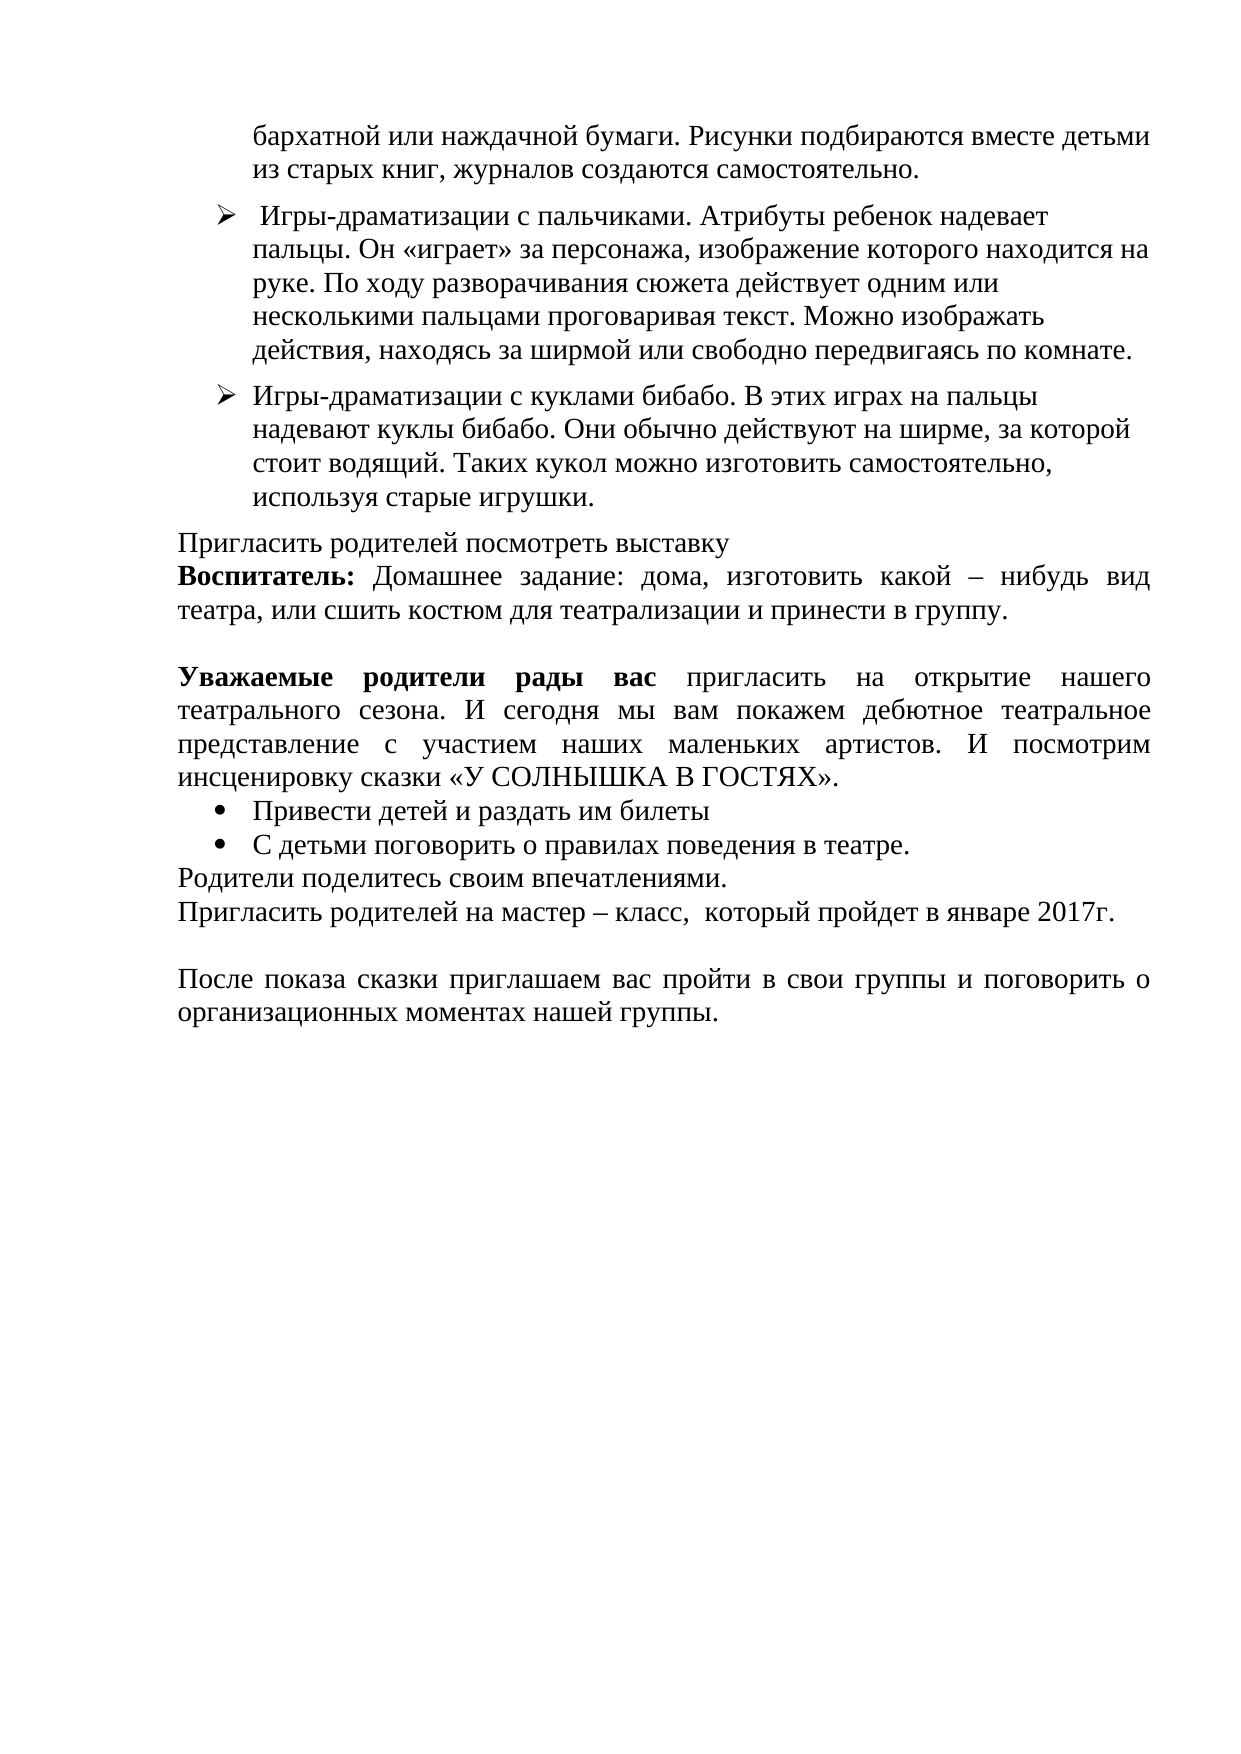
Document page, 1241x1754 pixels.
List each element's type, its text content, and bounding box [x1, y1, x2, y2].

text После показа сказки приглашаем вас пройти в свои группы и поговорить о организационных моментах нашей группы. [177, 961, 1152, 1028]
list Игры-драматизации с куклами бибабо. В этих играх на пальцы надевают куклы бибабо. Они обычно действуют на ширме, за которой стоит водящий. Таких кукол можно изготовить самостоятельно, используя старые игрушки. [215, 378, 1152, 512]
text Пригласить родителей посмотреть выставку [177, 525, 1152, 558]
text Пригласить родителей на мастер – класс, который пройдет в январе 2017г. [177, 894, 1152, 927]
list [215, 118, 1152, 185]
list С детьми поговорить о правилах поведения в театре. [215, 827, 1152, 860]
text Уважаемые родители рады вас пригласить на открытие нашего театрального сезона. И сегодня мы вам покажем дебютное театральное представление с участием наших маленьких артистов. И посмотрим инсценировку сказки «У СОЛНЫШКА В ГОСТЯХ». [177, 659, 1152, 793]
text Воспитатель: Домашнее задание: дома, изготовить какой – нибудь вид театра, или сшить костюм для театрализации и принести в группу. [177, 558, 1152, 625]
text Родители поделитесь своим впечатлениями. [177, 860, 1152, 894]
list Привести детей и раздать им билеты [215, 793, 1152, 827]
list Игры-драматизации с пальчиками. Атрибуты ребенок надевает пальцы. Он «играет» за персонажа, изображение которого находится на руке. По ходу разворачивания сюжета действует одним или несколькими пальцами проговаривая текст. Можно изображать действия, находясь за ширмой или свободно передвигаясь по комнате. [215, 198, 1152, 366]
